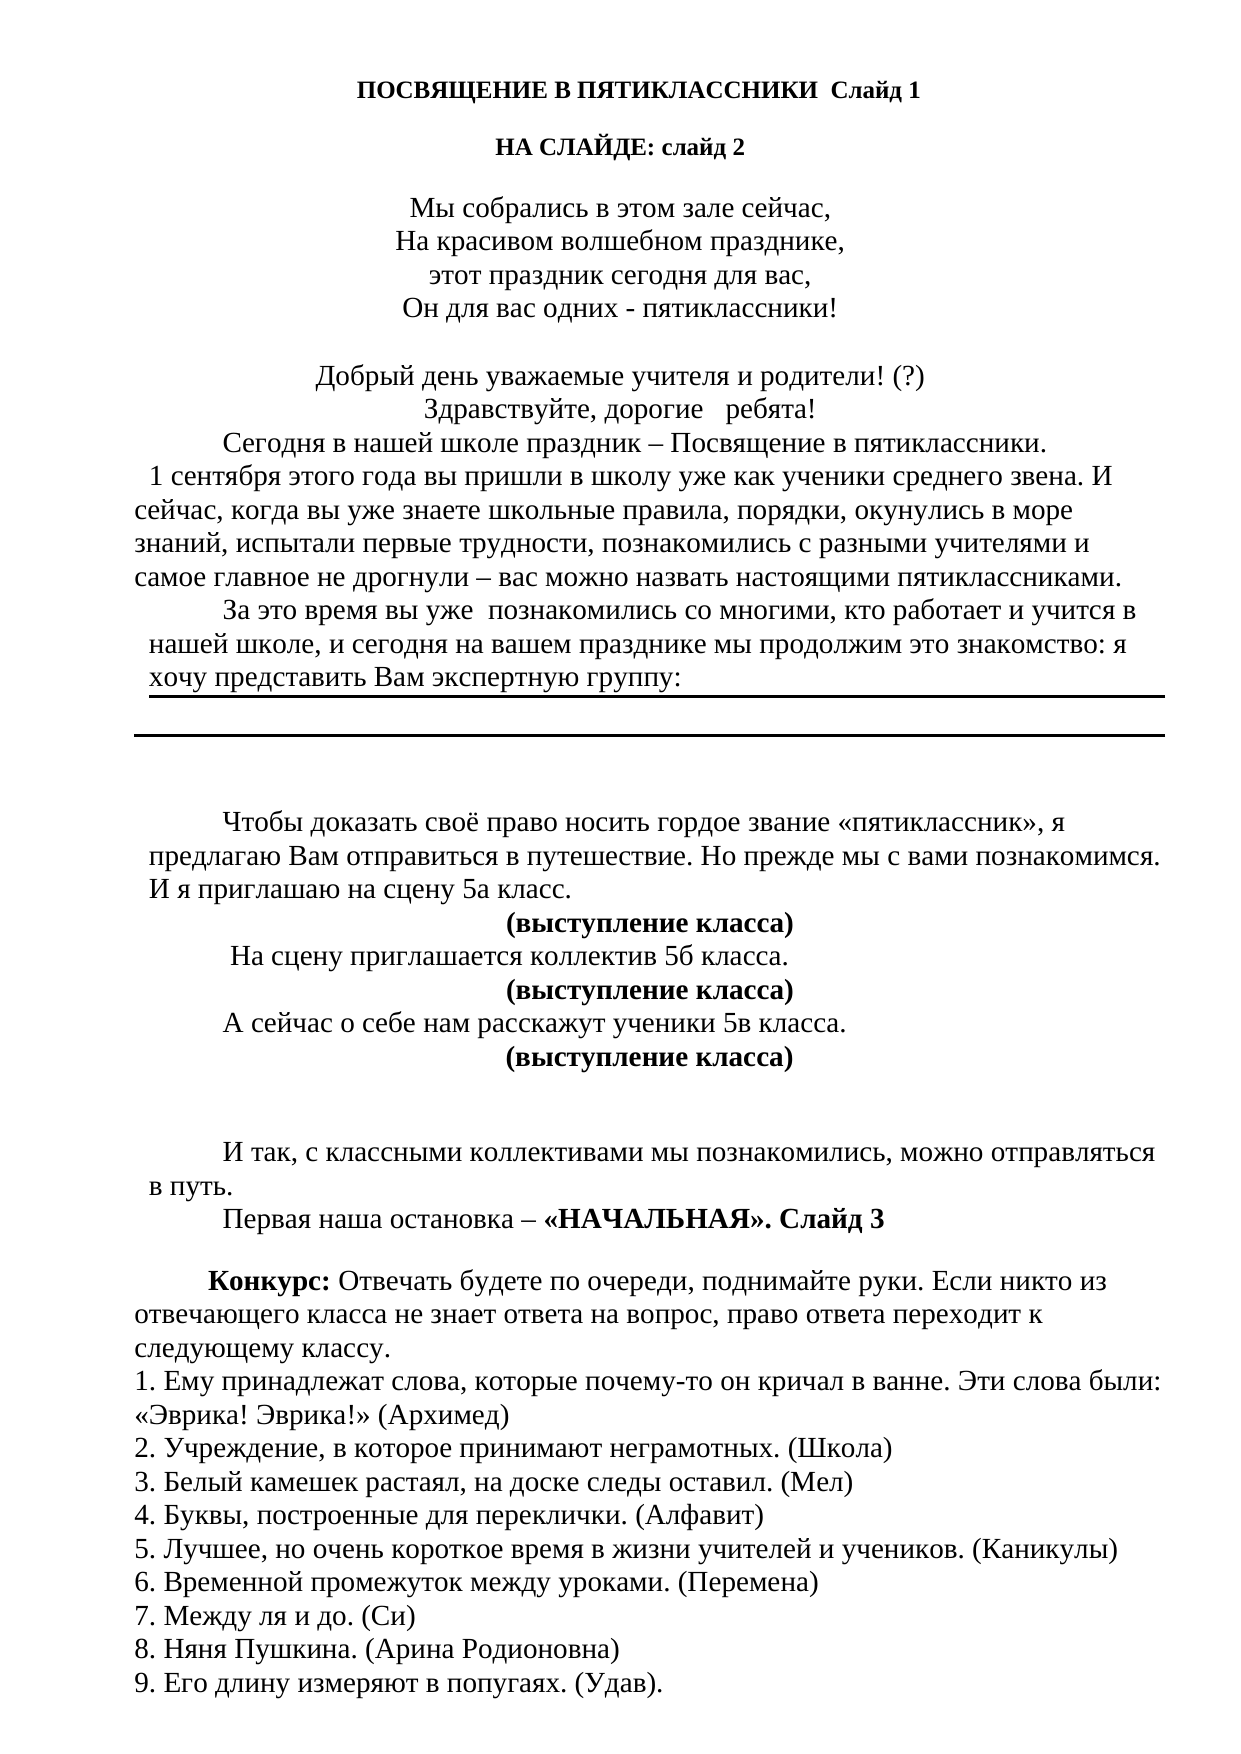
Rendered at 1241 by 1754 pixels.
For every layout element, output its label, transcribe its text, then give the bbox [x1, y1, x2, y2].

text Он для вас одних - пятиклассники! [75, 291, 1165, 324]
text Чтобы доказать своё право носить гордое звание «пятиклассник», я предлагаю Вам отправиться в путешествие. Но прежде мы с вами познакомимся. И я приглашаю на сцену 5а класс. [149, 804, 1165, 905]
text На сцену приглашается коллектив 5б класса. [75, 938, 1165, 972]
text этот праздник сегодня для вас, [75, 257, 1165, 291]
text За это время вы уже познакомились со многими, кто работает и учится в нашей школе, и сегодня на вашем празднике мы продолжим это знакомство: я хочу представить Вам экспертную группу: [149, 592, 1165, 695]
text НА СЛАЙДЕ: слайд 2 [75, 132, 1165, 161]
text Здравствуйте, дорогие ребята! [75, 391, 1165, 425]
text ПОСВЯЩЕНИЕ В ПЯТИКЛАССНИКИ Слайд 1 [75, 75, 1165, 104]
text Сегодня в нашей школе праздник – Посвящение в пятиклассники. [75, 425, 1165, 458]
text (выступление класса) [134, 972, 1165, 1005]
text (выступление класса) [75, 1039, 1165, 1072]
text И так, с классными коллективами мы познакомились, можно отправляться в путь. [149, 1134, 1165, 1201]
text (выступление класса) [134, 905, 1165, 938]
text На красивом волшебном празднике, [75, 223, 1165, 257]
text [134, 1263, 1165, 1699]
text Первая наша остановка – «НАЧАЛЬНАЯ». Слайд 3 [208, 1201, 1165, 1235]
text 1 сентября этого года вы пришли в школу уже как ученики среднего звена. И сейчас, когда вы уже знаете школьные правила, порядки, окунулись в море знаний, испытали первые трудности, познакомились с разными учителями и самое главное не дрогнули – вас можно назвать настоящими пятиклассниками. [134, 458, 1165, 592]
text Добрый день уважаемые учителя и родители! (?) [75, 358, 1165, 391]
text Мы собрались в этом зале сейчас, [75, 190, 1165, 223]
text А сейчас о себе нам расскажут ученики 5в класса. [208, 1005, 1165, 1039]
